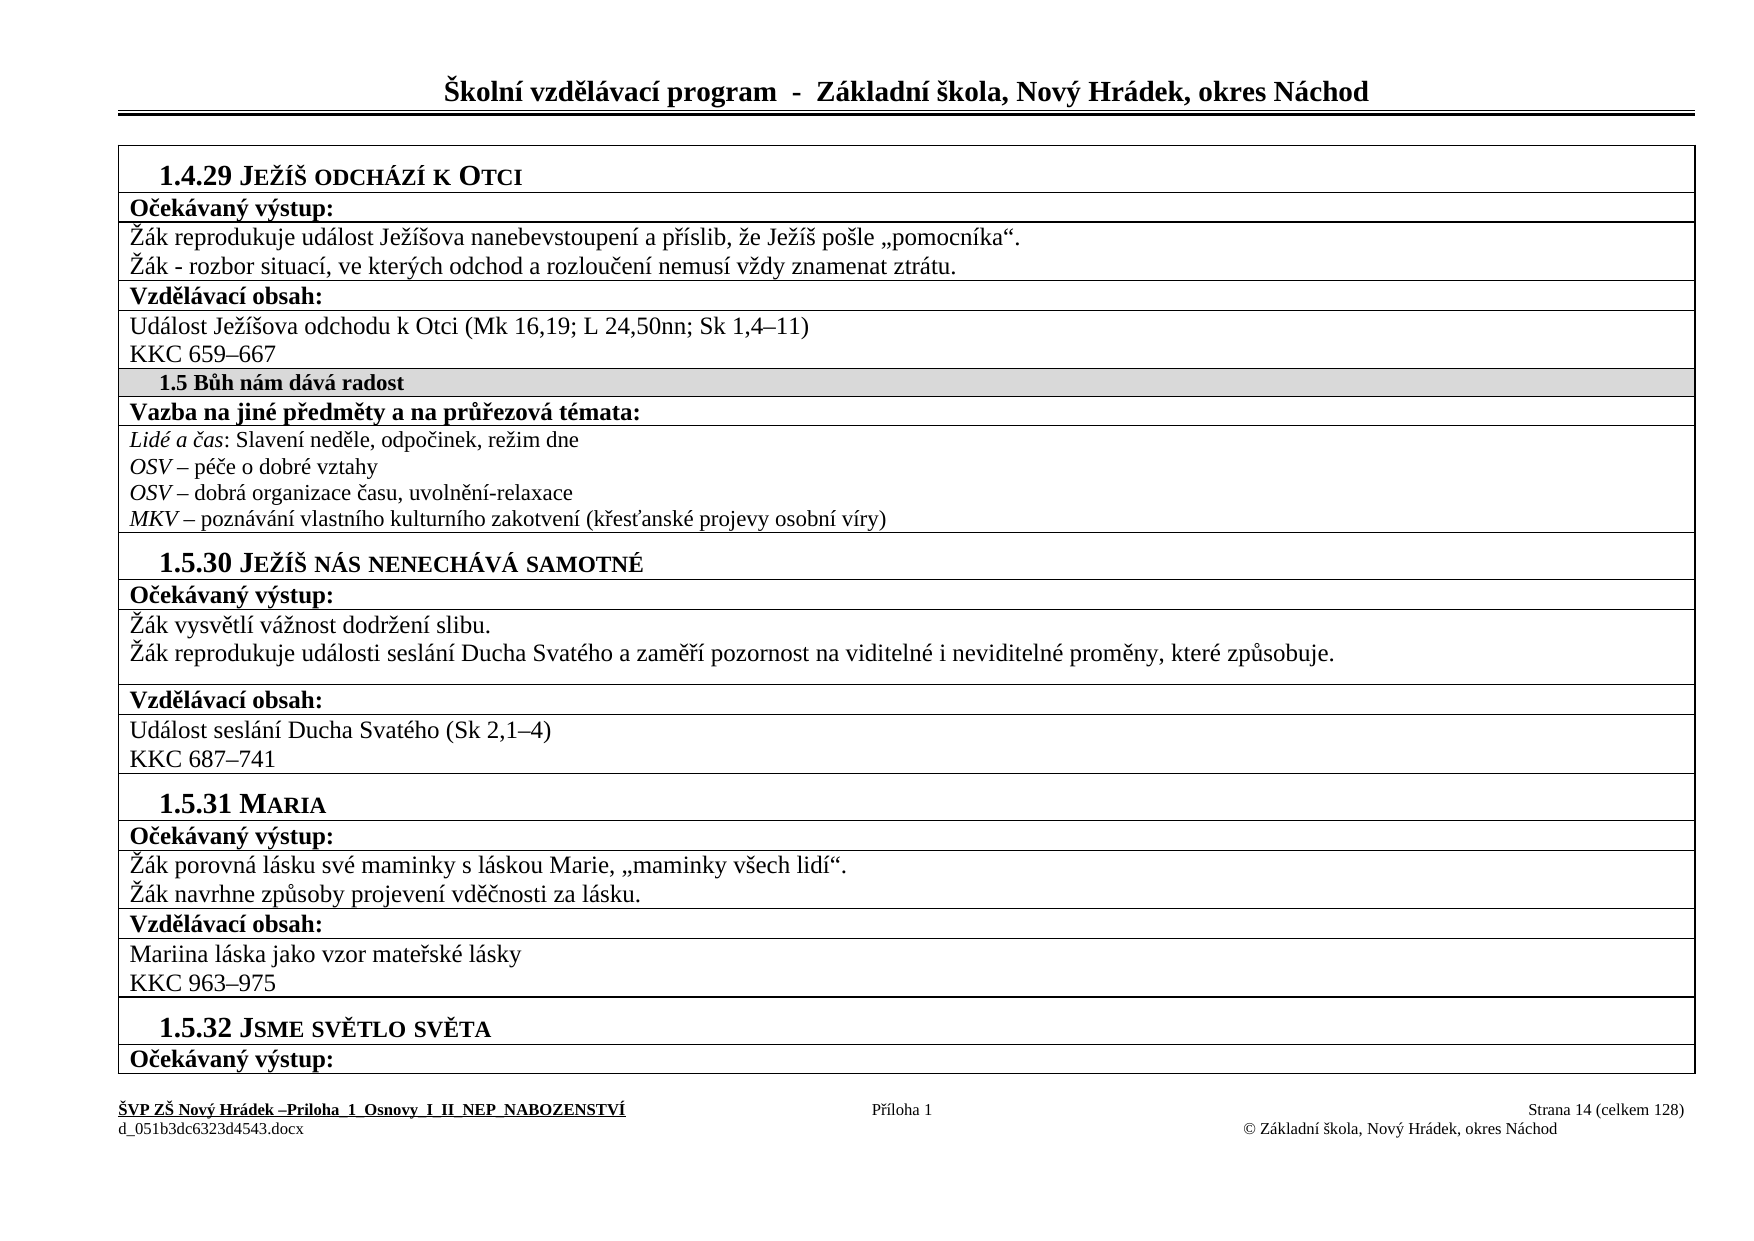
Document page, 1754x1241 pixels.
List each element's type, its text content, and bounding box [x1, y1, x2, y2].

table_cell Žák porovná lásku své maminky s láskou Marie, „maminky všech lidí“. Žák navrhne způsoby projevení vděčnosti za lásku. [119, 851, 1694, 908]
table_cell Očekávaný výstup: [119, 580, 1694, 609]
table_cell Očekávaný výstup: [119, 1045, 1694, 1073]
table_cell Očekávaný výstup: [119, 821, 1694, 849]
table_cell Událost Ježíšova odchodu k Otci (Mk 16,19; L 24,50nn; Sk 1,4–11) KKC 659–667 [119, 311, 1694, 368]
table_cell Očekávaný výstup: [119, 193, 1694, 221]
table_cell 1.5.31 Maria [119, 774, 1694, 820]
table_cell Vzdělávací obsah: [119, 909, 1694, 938]
table_cell Mariina láska jako vzor mateřské lásky KKC 963–975 [119, 939, 1694, 996]
table_cell Vazba na jiné předměty a na průřezová témata: [119, 397, 1694, 425]
table_cell 1.5 Bůh nám dává radost [119, 369, 1694, 396]
table_cell Událost seslání Ducha Svatého (Sk 2,1–4) KKC 687–741 [119, 715, 1694, 773]
table_cell Vzdělávací obsah: [119, 685, 1694, 714]
table_cell Lidé a čas: Slavení neděle, odpočinek, režim dne OSV – péče o dobré vztahy OSV – dobrá organizace času, uvolnění-relaxace MKV – poznávání vlastního kulturního zakotvení (křesťanské projevy osobní víry) [119, 426, 1694, 532]
table_cell 1.5.30 Ježíš nás nenechává samotné [119, 533, 1694, 579]
table_cell Vzdělávací obsah: [119, 281, 1694, 310]
table_cell 1.4.29 Ježíš odchází k Otci [119, 146, 1694, 192]
table_cell Žák vysvětlí vážnost dodržení slibu. Žák reprodukuje události seslání Ducha Svatého a zaměří pozornost na viditelné i neviditelné proměny, které způsobuje. [119, 610, 1694, 684]
table_cell Žák reprodukuje událost Ježíšova nanebevstoupení a příslib, že Ježíš pošle „pomocníka“. Žák - rozbor situací, ve kterých odchod a rozloučení nemusí vždy znamenat ztrátu. [119, 223, 1694, 280]
table_cell 1.5.32 Jsme světlo světa [119, 998, 1694, 1043]
